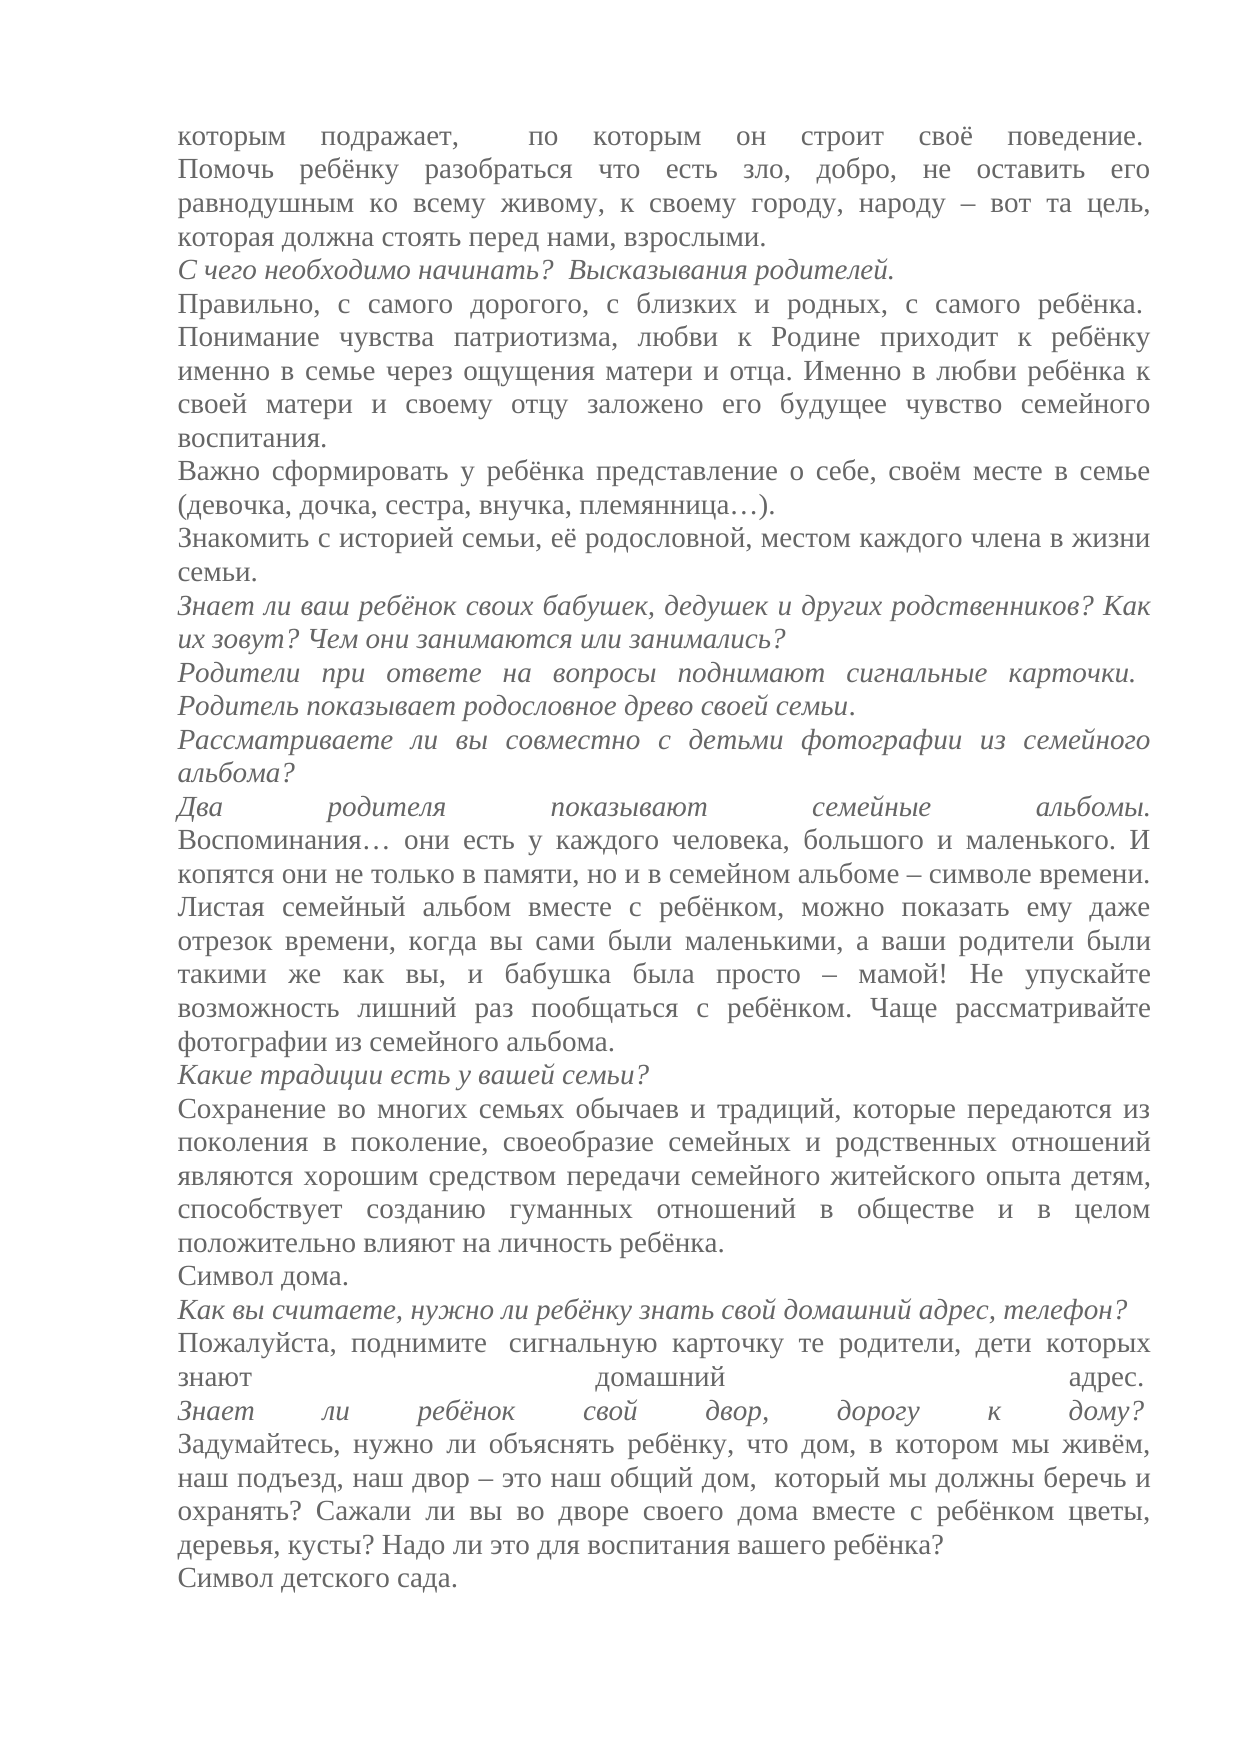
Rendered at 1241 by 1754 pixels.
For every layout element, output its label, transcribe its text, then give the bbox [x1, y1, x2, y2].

text Знает ли ваш ребёнок своих бабушек, дедушек и других родственников? Как их зовут? Чем они занимаются или занимались? [177, 588, 1152, 655]
text Символ дома. [177, 1258, 1152, 1292]
text Символ детского сада. [177, 1560, 1152, 1594]
text Знакомить с историей семьи, её родословной, местом каждого члена в жизни семьи. [177, 521, 1152, 588]
text Правильно, с самого дорогого, с близких и родных, с самого ребёнка. Понимание чувства патриотизма, любви к Родине приходит к ребёнку именно в семье через ощущения матери и отца. Именно в любви ребёнка к своей матери и своему отцу заложено его будущее чувство семейного воспитания. [177, 286, 1152, 453]
text Какие традиции есть у вашей семьи? [177, 1057, 1152, 1091]
text Сохранение во многих семьях обычаев и традиций, которые передаются из поколения в поколение, своеобразие семейных и родственных отношений являются хорошим средством передачи семейного житейского опыта детям, способствует созданию гуманных отношений в обществе и в целом положительно влияют на личность ребёнка. [177, 1091, 1152, 1258]
text Два родителя показывают семейные альбомы. Воспоминания… они есть у каждого человека, большого и маленького. И копятся они не только в памяти, но и в семейном альбоме – символе времени. Листая семейный альбом вместе с ребёнком, можно показать ему даже отрезок времени, когда вы сами были маленькими, а ваши родители были такими же как вы, и бабушка была просто – мамой! Не упускайте возможность лишний раз пообщаться с ребёнком. Чаще рассматривайте фотографии из семейного альбома. [177, 789, 1152, 1057]
text Пожалуйста, поднимите сигнальную карточку те родители, дети которых знают домашний адрес. Знает ли ребёнок свой двор, дорогу к дому? Задумайтесь, нужно ли объяснять ребёнку, что дом, в котором мы живём, наш подъезд, наш двор – это наш общий дом, который мы должны беречь и охранять? Сажали ли вы во дворе своего дома вместе с ребёнком цветы, деревья, кусты? Надо ли это для воспитания вашего ребёнка? [177, 1326, 1152, 1560]
text Родители при ответе на вопросы поднимают сигнальные карточки. Родитель показывает родословное древо своей семьи. [177, 655, 1152, 722]
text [177, 118, 1152, 252]
text С чего необходимо начинать? Высказывания родителей. [177, 252, 1152, 286]
text Рассматриваете ли вы совместно с детьми фотографии из семейного альбома? [177, 722, 1152, 789]
text Важно сформировать у ребёнка представление о себе, своём месте в семье (девочка, дочка, сестра, внучка, племянница…). [177, 453, 1152, 521]
text Как вы считаете, нужно ли ребёнку знать свой домашний адрес, телефон? [177, 1292, 1152, 1326]
